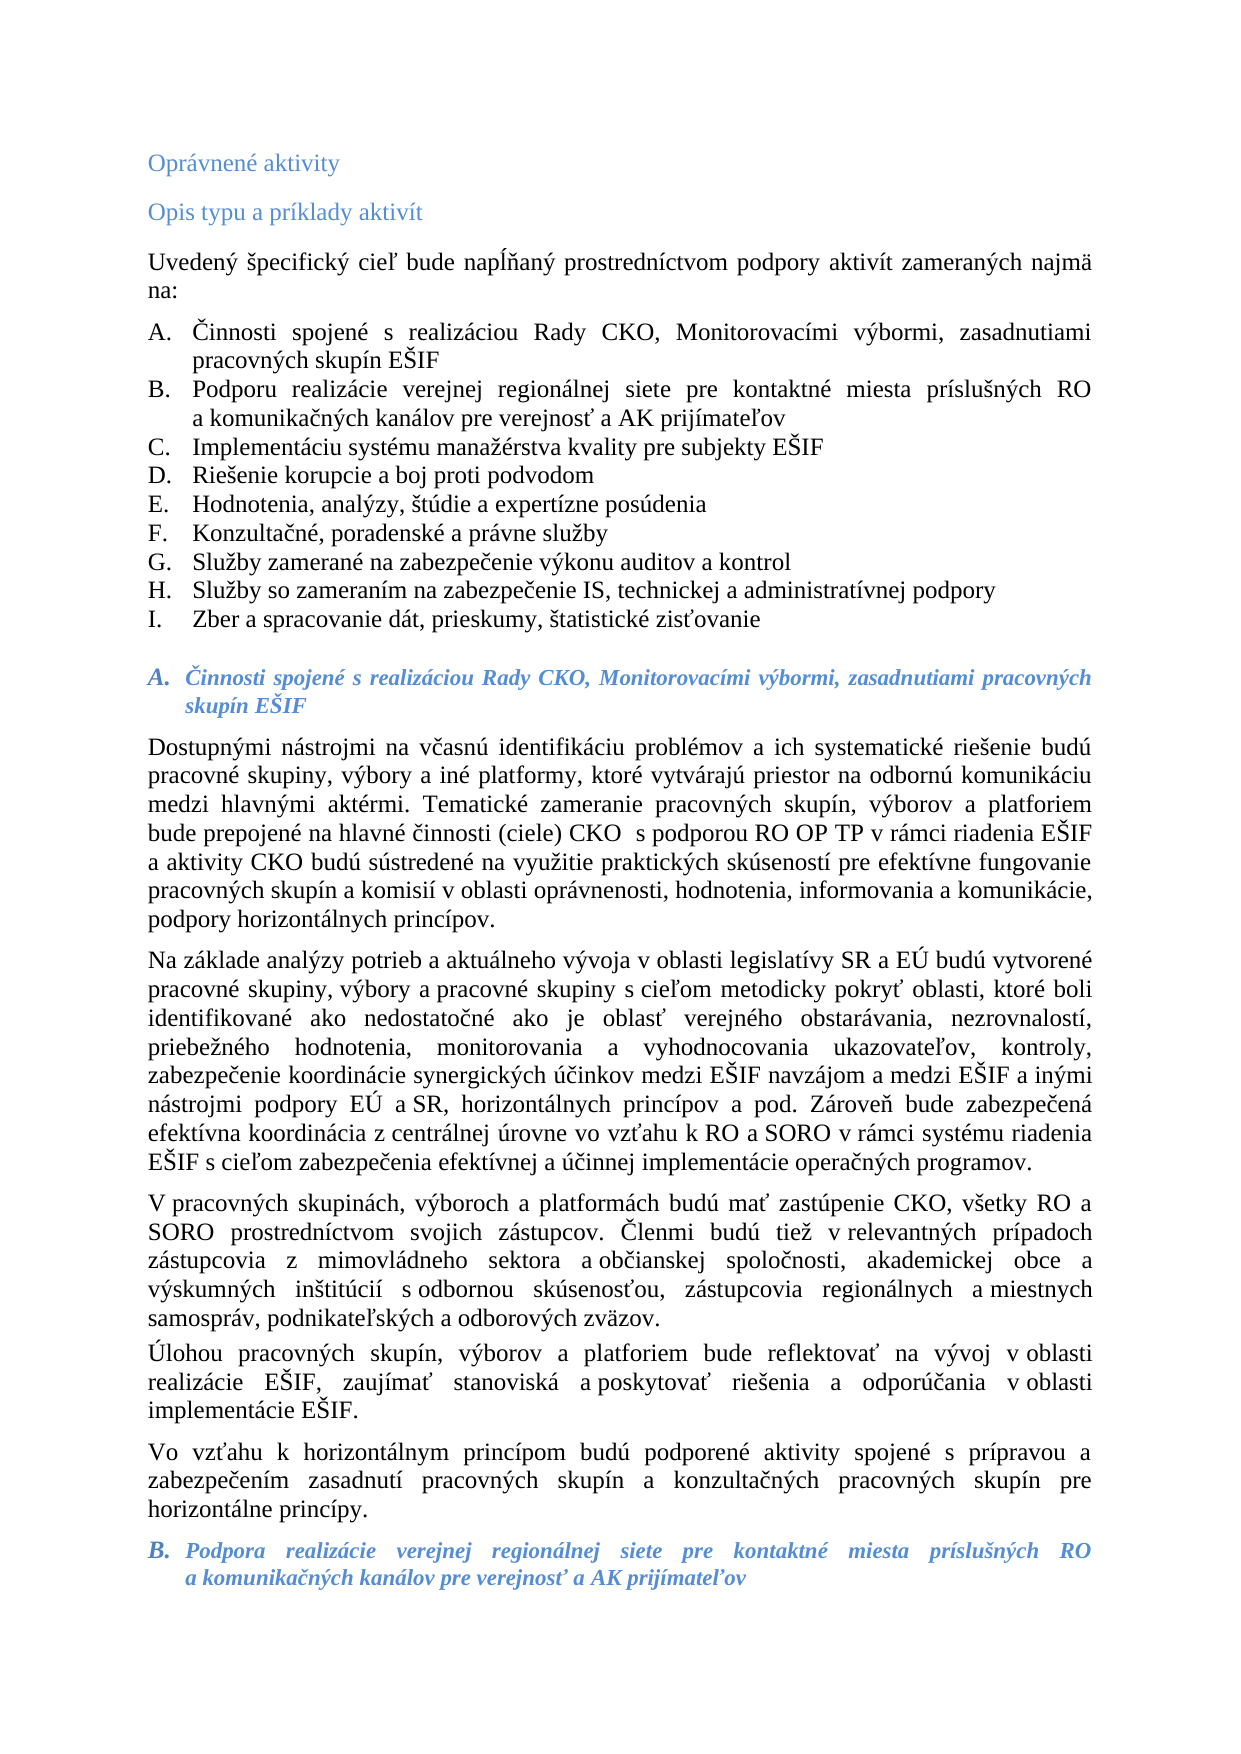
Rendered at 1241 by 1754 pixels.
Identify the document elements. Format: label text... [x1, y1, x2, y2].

text Vo vzťahu k horizontálnym princípom budú podporené aktivity spojené s prípravou a zabezpečením zasadnutí pracovných skupín a konzultačných pracovných skupín pre horizontálne princípy. [148, 1437, 1093, 1523]
list Služby so zameraním na zabezpečenie IS, technickej a administratívnej podpory [148, 576, 1093, 604]
list Hodnotenia, analýzy, štúdie a expertízne posúdenia [148, 489, 1093, 518]
list Činnosti spojené s realizáciou Rady CKO, Monitorovacími výbormi, zasadnutiami pracovných skupín EŠIF [148, 317, 1093, 374]
text Opis typu a príklady aktivít [148, 197, 1093, 226]
text Uvedený špecifický cieľ bude napĺňaný prostredníctvom podpory aktivít zameraných najmä na: [148, 247, 1093, 304]
list Podpora realizácie verejnej regionálnej siete pre kontaktné miesta príslušných RO a komunikačných kanálov pre verejnosť a AK prijímateľov [148, 1536, 1093, 1591]
text Oprávnené aktivity [148, 148, 1093, 176]
text V pracovných skupinách, výboroch a platformách budú mať zastúpenie CKO, všetky RO a SORO prostredníctvom svojich zástupcov. Členmi budú tiež v relevantných prípadoch zástupcovia z mimovládneho sektora a občianskej spoločnosti, akademickej obce a výskumných inštitúcií s odbornou skúsenosťou, zástupcovia regionálnych a miestnych samospráv, podnikateľských a odborových zväzov. [148, 1188, 1093, 1332]
text Na základe analýzy potrieb a aktuálneho vývoja v oblasti legislatívy SR a EÚ budú vytvorené pracovné skupiny, výbory a pracovné skupiny s cieľom metodicky pokryť oblasti, ktoré boli identifikované ako nedostatočné ako je oblasť verejného obstarávania, nezrovnalostí, priebežného hodnotenia, monitorovania a vyhodnocovania ukazovateľov, kontroly, zabezpečenie koordinácie synergických účinkov medzi EŠIF navzájom a medzi EŠIF a inými nástrojmi podpory EÚ a SR, horizontálnych princípov a pod. Zároveň bude zabezpečená efektívna koordinácia z centrálnej úrovne vo vzťahu k RO a SORO v rámci systému riadenia EŠIF s cieľom zabezpečenia efektívnej a účinnej implementácie operačných programov. [148, 946, 1093, 1176]
text Dostupnými nástrojmi na včasnú identifikáciu problémov a ich systematické riešenie budú pracovné skupiny, výbory a iné platformy, ktoré vytvárajú priestor na odbornú komunikáciu medzi hlavnými aktérmi. Tematické zameranie pracovných skupín, výborov a platforiem bude prepojené na hlavné činnosti (ciele) CKO s podporou RO OP TP v rámci riadenia EŠIF a aktivity CKO budú sústredené na využitie praktických skúseností pre efektívne fungovanie pracovných skupín a komisií v oblasti oprávnenosti, hodnotenia, informovania a komunikácie, podpory horizontálnych princípov. [148, 732, 1093, 933]
text Úlohou pracovných skupín, výborov a platforiem bude reflektovať na vývoj v oblasti realizácie EŠIF, zaujímať stanoviská a poskytovať riešenia a odporúčania v oblasti implementácie EŠIF. [148, 1338, 1093, 1424]
list Konzultačné, poradenské a právne služby [148, 518, 1093, 547]
list Zber a spracovanie dát, prieskumy, štatistické zisťovanie [148, 604, 1093, 633]
list Riešenie korupcie a boj proti podvodom [148, 461, 1093, 489]
list Služby zamerané na zabezpečenie výkonu auditov a kontrol [148, 547, 1093, 576]
list Činnosti spojené s realizáciou Rady CKO, Monitorovacími výbormi, zasadnutiami pracovných skupín EŠIF [148, 662, 1093, 719]
list Podporu realizácie verejnej regionálnej siete pre kontaktné miesta príslušných RO a komunikačných kanálov pre verejnosť a AK prijímateľov [148, 374, 1093, 432]
list Implementáciu systému manažérstva kvality pre subjekty EŠIF [148, 432, 1093, 461]
